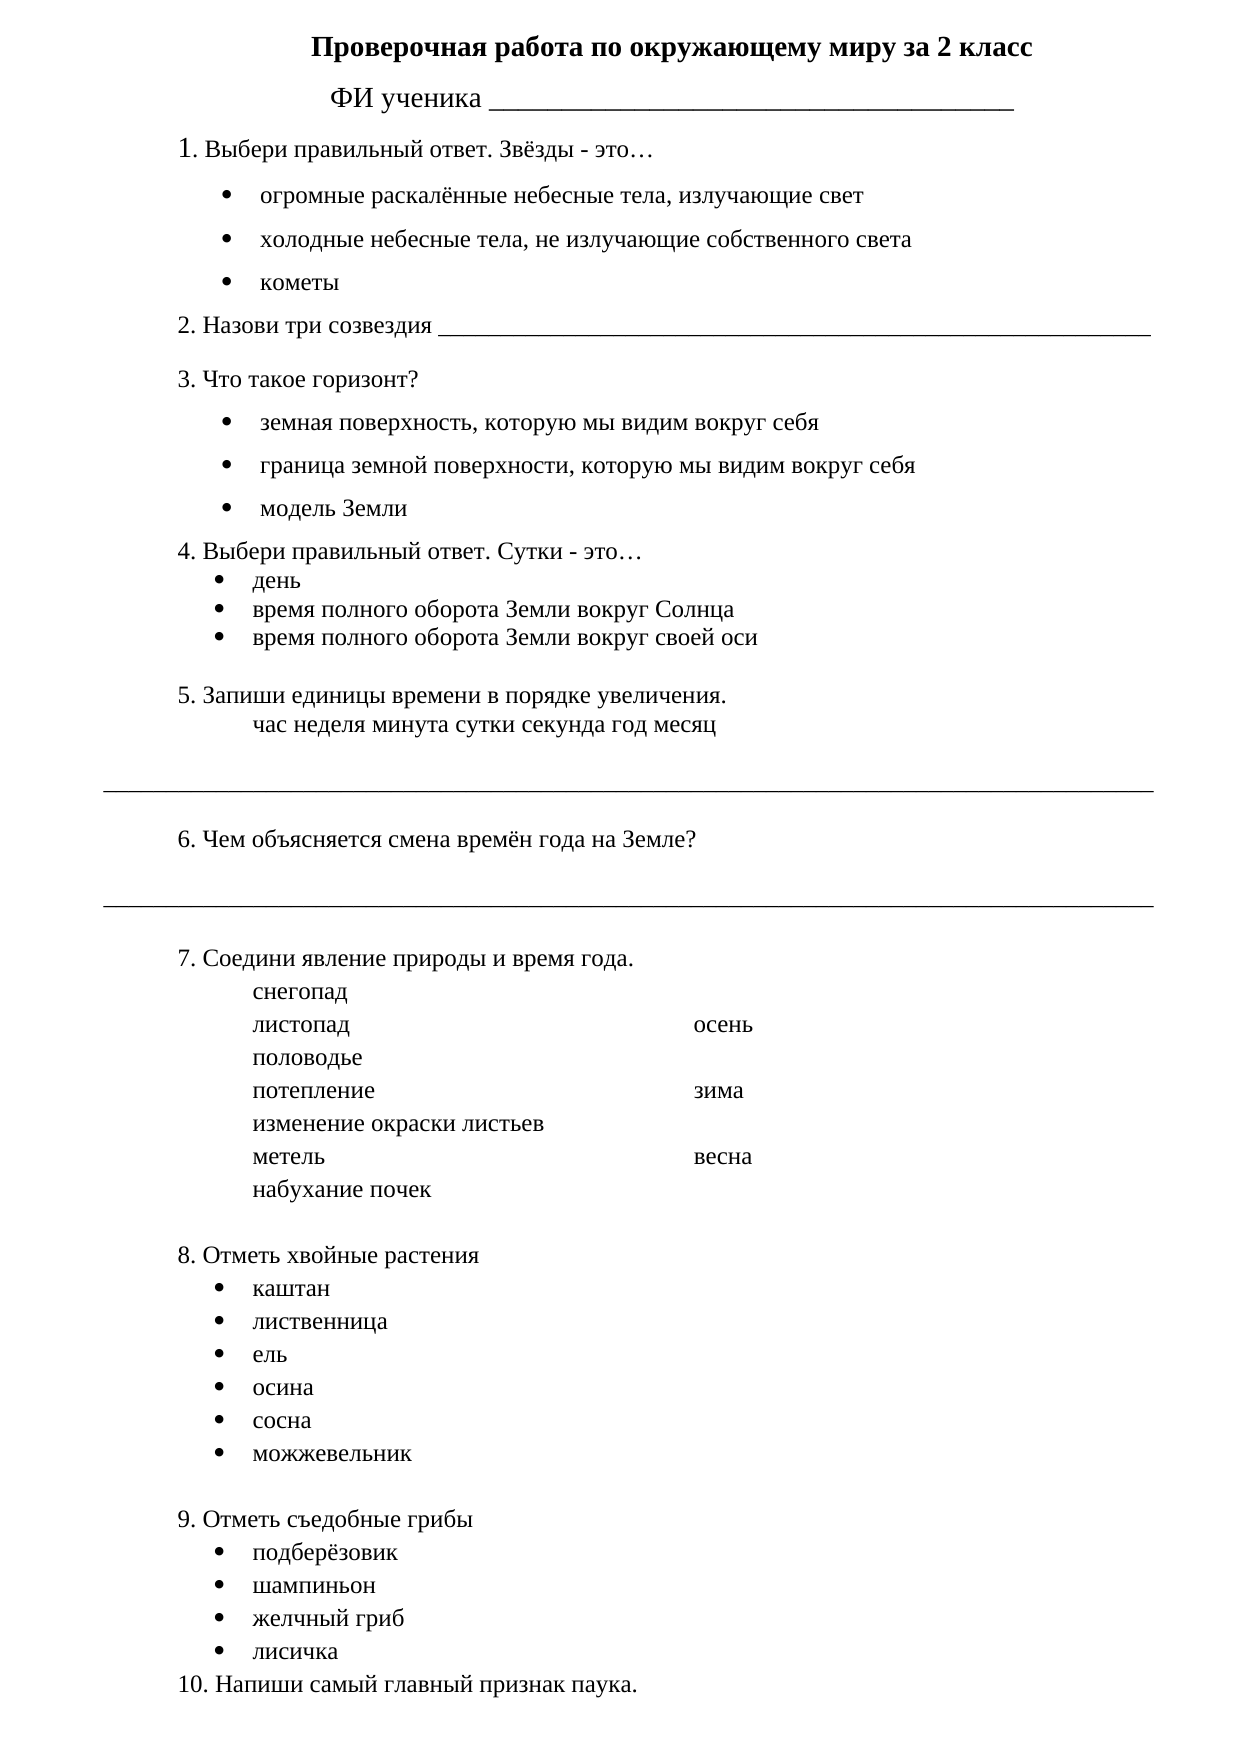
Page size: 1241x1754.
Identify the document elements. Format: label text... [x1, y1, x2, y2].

list час неделя минута сутки секунда год месяц [252, 709, 1167, 737]
list 10. Напиши самый главный признак паука. [177, 1669, 1167, 1698]
list огромные раскалённые небесные тела, излучающие свет [222, 181, 1167, 209]
list модель Земли [222, 493, 1167, 522]
list 6. Чем объясняется смена времён года на Земле? [177, 824, 1167, 852]
text снегопад [177, 976, 1167, 1005]
text потепление зима [177, 1075, 1167, 1104]
text Проверочная работа по окружающему миру за 2 класс [177, 29, 1167, 63]
text листопад осень [177, 1009, 1167, 1038]
list каштан [215, 1273, 1167, 1302]
list 5. Запиши единицы времени в порядке увеличения. [177, 680, 1167, 709]
list 1. Выбери правильный ответ. Звёзды - это… [177, 130, 1167, 164]
list ель [215, 1339, 1167, 1368]
list сосна [215, 1405, 1167, 1434]
list подберёзовик [215, 1537, 1167, 1566]
text 2. Назови три созвездия _________________________________________________________ [177, 310, 1167, 339]
list земная поверхность, которую мы видим вокруг себя [222, 407, 1167, 436]
list день [215, 565, 1167, 594]
text 7. Соедини явление природы и время года. [177, 943, 1167, 972]
list ____________________________________________________________________________________ [103, 766, 1167, 795]
list время полного оборота Земли вокруг своей оси [215, 622, 1167, 651]
text изменение окраски листьев [177, 1108, 1167, 1137]
text половодье [177, 1042, 1167, 1071]
list 4. Выбери правильный ответ. Сутки - это… [177, 536, 1167, 565]
list 8. Отметь хвойные растения [177, 1240, 1167, 1269]
list лисичка [215, 1636, 1167, 1665]
list можжевельник [215, 1438, 1167, 1467]
text набухание почек [177, 1174, 1167, 1203]
list холодные небесные тела, не излучающие собственного света [222, 224, 1167, 252]
text метель весна [177, 1141, 1167, 1170]
list 3. Что такое горизонт? [177, 364, 1167, 392]
text ФИ ученика ____________________________________ [177, 80, 1167, 113]
list 9. Отметь съедобные грибы [177, 1504, 1167, 1533]
list осина [215, 1372, 1167, 1401]
list ____________________________________________________________________________________ [103, 881, 1167, 910]
list лиственница [215, 1306, 1167, 1335]
list желчный гриб [215, 1603, 1167, 1632]
list граница земной поверхности, которую мы видим вокруг себя [222, 450, 1167, 479]
list шампиньон [215, 1570, 1167, 1599]
list кометы [222, 267, 1167, 296]
list время полного оборота Земли вокруг Солнца [215, 594, 1167, 622]
